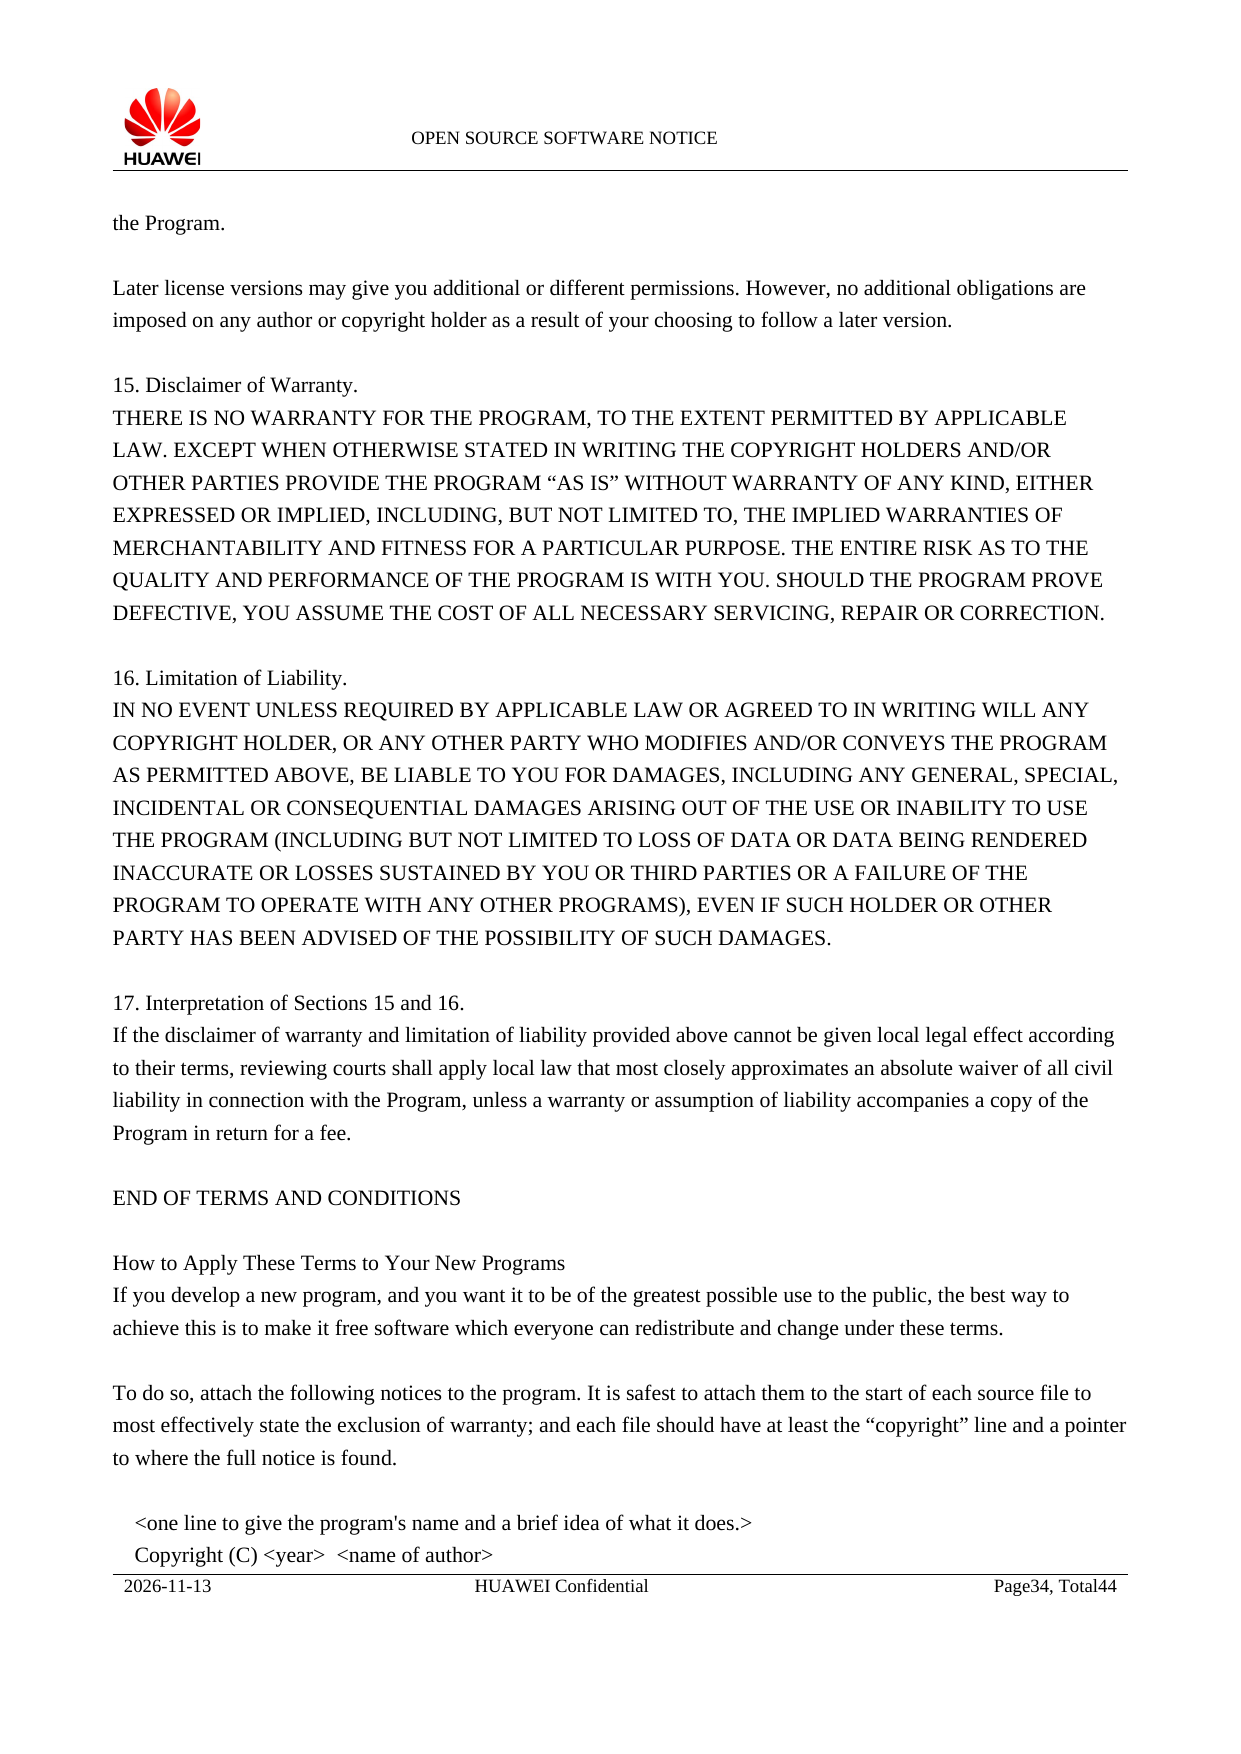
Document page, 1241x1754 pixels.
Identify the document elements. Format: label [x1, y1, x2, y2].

picture [124, 88, 201, 165]
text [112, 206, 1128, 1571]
